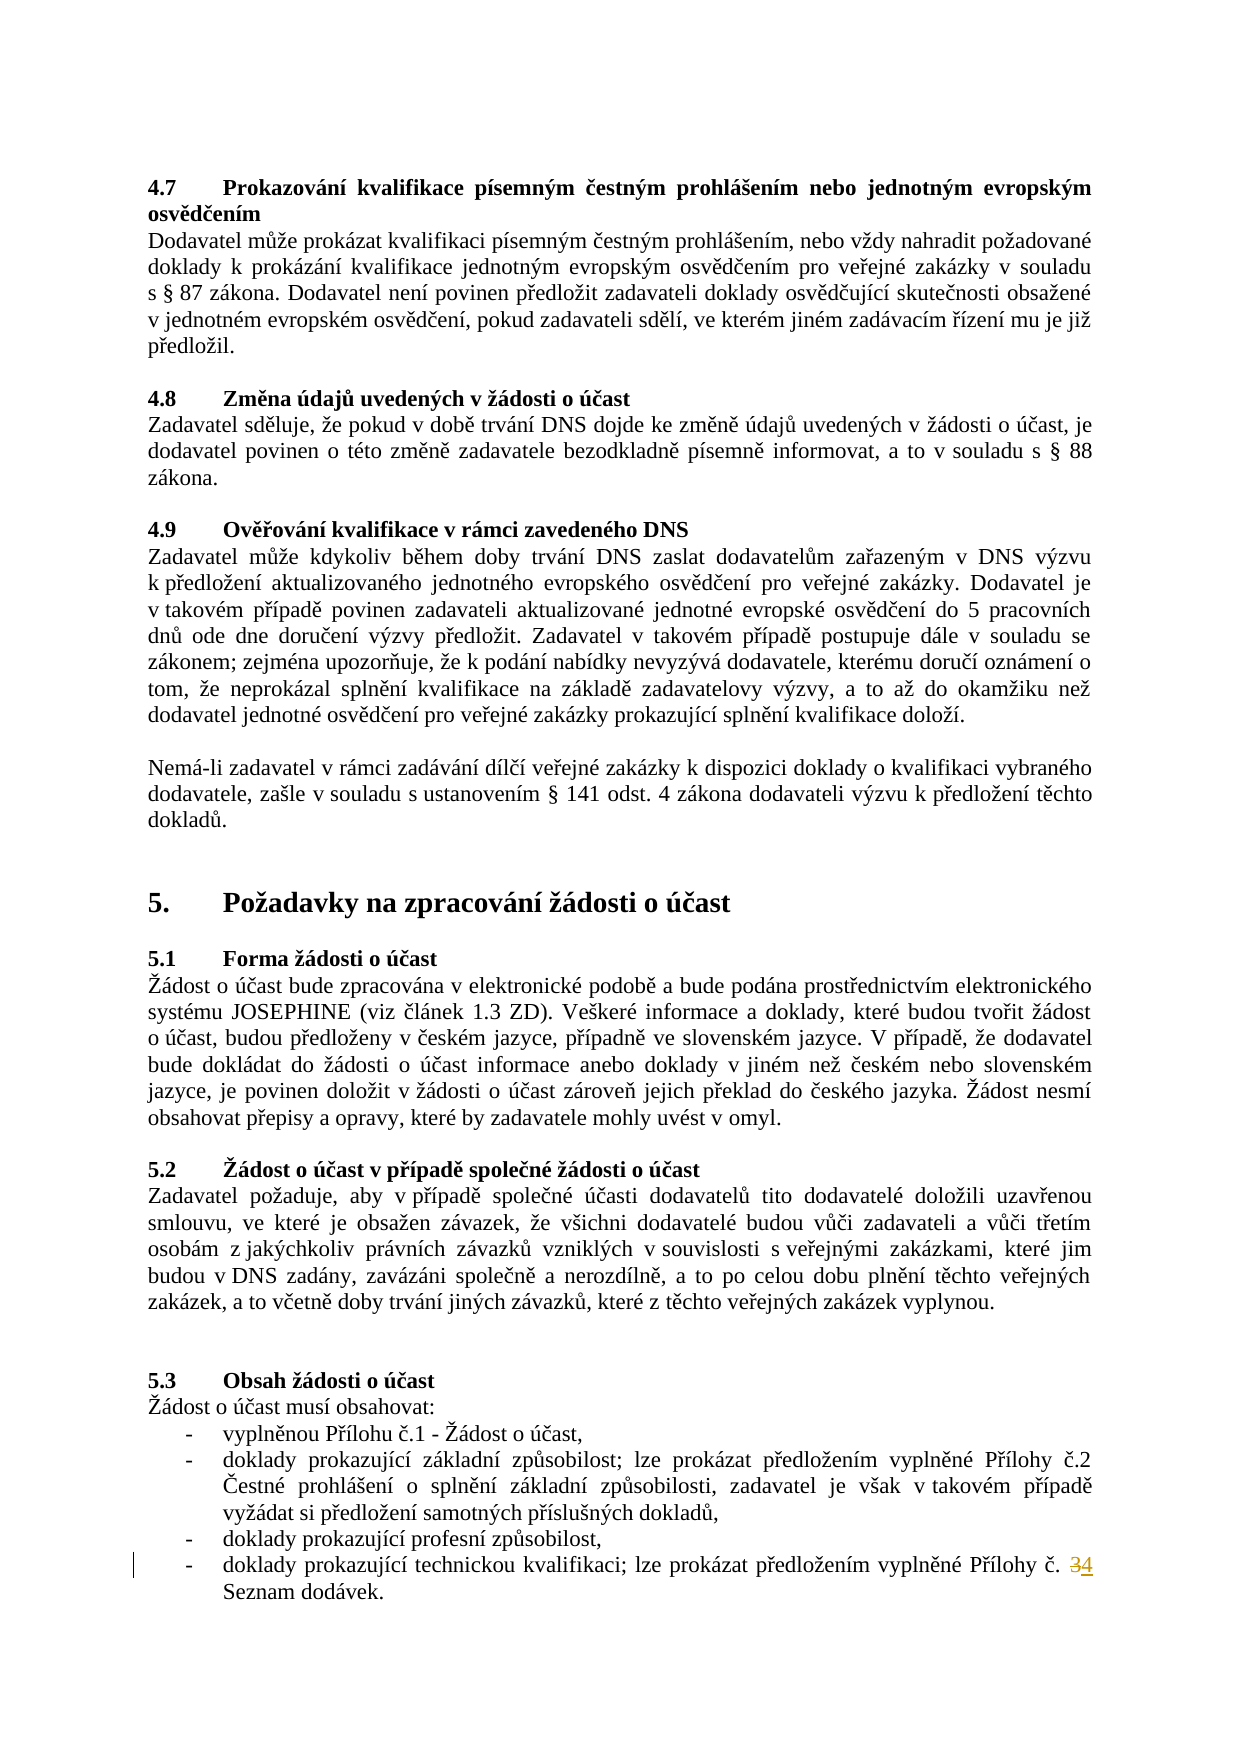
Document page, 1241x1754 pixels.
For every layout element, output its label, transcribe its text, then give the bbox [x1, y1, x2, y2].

list Ověřování kvalifikace v rámci zavedeného DNS [148, 517, 1093, 543]
list doklady prokazující profesní způsobilost, [185, 1525, 1093, 1552]
list Obsah žádosti o účast [148, 1367, 1093, 1393]
list vyplněnou Přílohu č.1 - Žádost o účast, [185, 1420, 1093, 1446]
text Dodavatel může prokázat kvalifikaci písemným čestným prohlášením, nebo vždy nahradit požadované doklady k prokázání kvalifikace jednotným evropským osvědčením pro veřejné zakázky v souladu s § 87 zákona. Dodavatel není povinen předložit zadavateli doklady osvědčující skutečnosti obsažené v jednotném evropském osvědčení, pokud zadavateli sdělí, ve kterém jiném zadávacím řízení mu je již předložil. [148, 227, 1093, 358]
text Zadavatel může kdykoliv během doby trvání DNS zaslat dodavatelům zařazeným v DNS výzvu k předložení aktualizovaného jednotného evropského osvědčení pro veřejné zakázky. Dodavatel je v takovém případě povinen zadavateli aktualizované jednotné evropské osvědčení do 5 pracovních dnů ode dne doručení výzvy předložit. Zadavatel v takovém případě postupuje dále v souladu se zákonem; zejména upozorňuje, že k podání nabídky nevyzývá dodavatele, kterému doručí oznámení o tom, že neprokázal splnění kvalifikace na základě zadavatelovy výzvy, a to až do okamžiku než dodavatel jednotné osvědčení pro veřejné zakázky prokazující splnění kvalifikace doloží. [148, 543, 1093, 727]
text Zadavatel požaduje, aby v případě společné účasti dodavatelů tito dodavatelé doložili uzavřenou smlouvu, ve které je obsažen závazek, že všichni dodavatelé budou vůči zadavateli a vůči třetím osobám z jakýchkoliv právních závazků vzniklých v souvislosti s veřejnými zakázkami, které jim budou v DNS zadány, zavázáni společně a nerozdílně, a to po celou dobu plnění těchto veřejných zakázek, a to včetně doby trvání jiných závazků, které z těchto veřejných zakázek vyplynou. [148, 1183, 1093, 1314]
list Změna údajů uvedených v žádosti o účast [148, 385, 1093, 411]
list Forma žádosti o účast [148, 945, 1093, 972]
list doklady prokazující základní způsobilost; lze prokázat předložením vyplněné Přílohy č.2 Čestné prohlášení o splnění základní způsobilosti, zadavatel je však v takovém případě vyžádat si předložení samotných příslušných dokladů, [185, 1446, 1093, 1525]
text Nemá-li zadavatel v rámci zadávání dílčí veřejné zakázky k dispozici doklady o kvalifikaci vybraného dodavatele, zašle v souladu s ustanovením § 141 odst. 4 zákona dodavateli výzvu k předložení těchto dokladů. [148, 754, 1093, 833]
list Žádost o účast v případě společné žádosti o účast [148, 1156, 1093, 1183]
text Zadavatel sděluje, že pokud v době trvání DNS dojde ke změně údajů uvedených v žádosti o účast, je dodavatel povinen o této změně zadavatele bezodkladně písemně informovat, a to v souladu s § 88 zákona. [148, 411, 1093, 490]
list Požadavky na zpracování žádosti o účast [148, 886, 1093, 919]
text Žádost o účast musí obsahovat: [148, 1393, 1093, 1420]
list doklady prokazující technickou kvalifikaci; lze prokázat předložením vyplněné Přílohy č. Seznam dodávek. [185, 1552, 1093, 1604]
list Prokazování kvalifikace písemným čestným prohlášením nebo jednotným evropským osvědčením [148, 174, 1093, 227]
text Žádost o účast bude zpracována v elektronické podobě a bude podána prostřednictvím elektronického systému JOSEPHINE (viz článek 1.3 ZD). Veškeré informace a doklady, které budou tvořit žádost o účast, budou předloženy v českém jazyce, případně ve slovenském jazyce. V případě, že dodavatel bude dokládat do žádosti o účast informace anebo doklady v jiném než českém nebo slovenském jazyce, je povinen doložit v žádosti o účast zároveň jejich překlad do českého jazyka. Žádost nesmí obsahovat přepisy a opravy, které by zadavatele mohly uvést v omyl. [148, 972, 1093, 1130]
